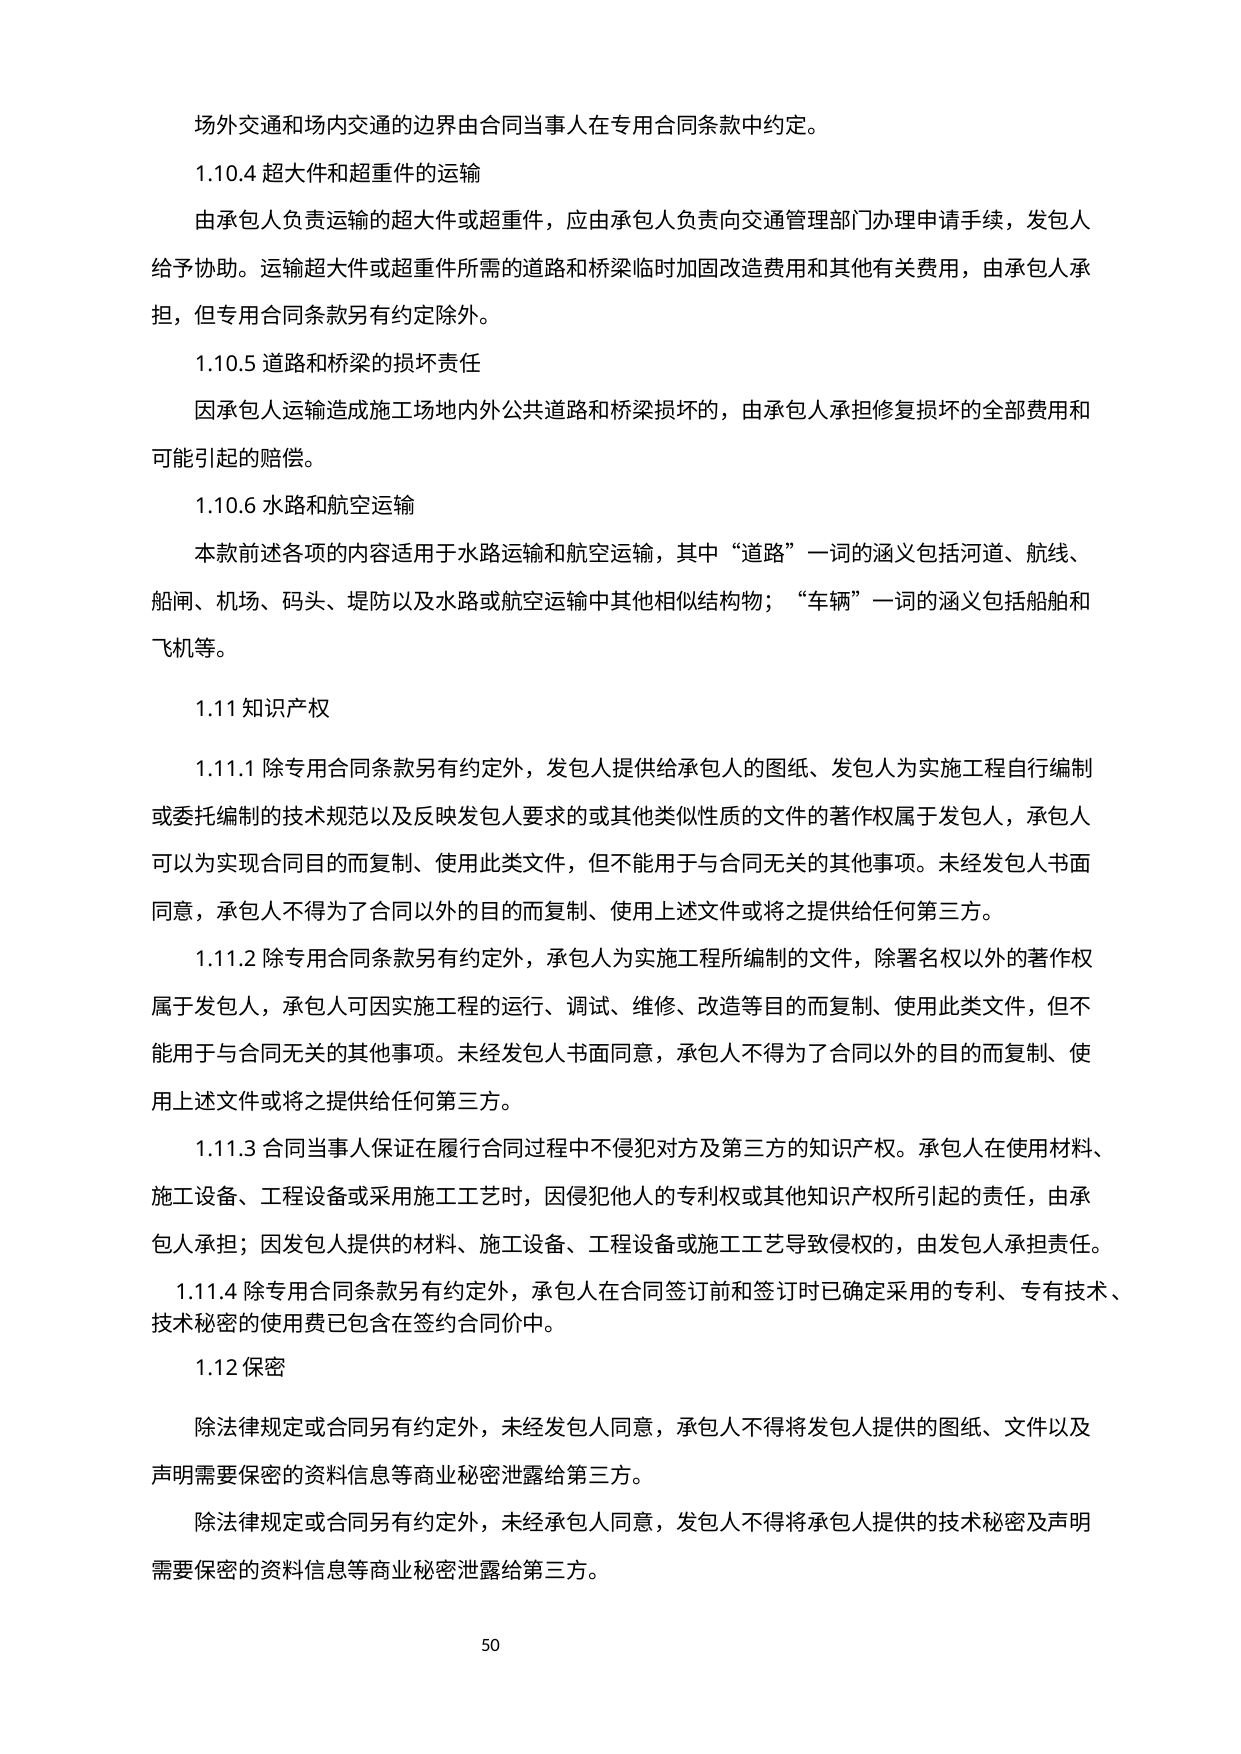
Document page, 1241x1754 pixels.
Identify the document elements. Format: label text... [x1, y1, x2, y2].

text 1.10.4 超大件和超重件的运输 [151, 156, 1111, 188]
text 因承包人运输造成施工场地内外公共道路和桥梁损坏的，由承包人承担修复损坏的全部费用和可能引起的赔偿。 [151, 393, 1111, 473]
text 1.10.6 水路和航空运输 [151, 488, 1111, 520]
text 本款前述各项的内容适用于水路运输和航空运输，其中“道路”一词的涵义包括河道、航线、船闸、机场、码头、堤防以及水路或航空运输中其他相似结构物；“车辆”一词的涵义包括船舶和飞机等。 [151, 536, 1111, 663]
text 除法律规定或合同另有约定外，未经承包人同意，发包人不得将承包人提供的技术秘密及声明需要保密的资料信息等商业秘密泄露给第三方。 [151, 1505, 1111, 1584]
subtitle 1.11知识产权 [151, 691, 1111, 723]
subtitle 1.12保密 [151, 1350, 1111, 1382]
text 场外交通和场内交通的边界由合同当事人在专用合同条款中约定。 [151, 108, 1111, 140]
text 1.11.4 除专用合同条款另有约定外，承包人在合同签订前和签订时已确定采用的专利、专有技术、技术秘密的使用费已包含在签约合同价中。 [151, 1274, 1111, 1337]
text 1.10.5 道路和桥梁的损坏责任 [151, 346, 1111, 378]
text 由承包人负责运输的超大件或超重件，应由承包人负责向交通管理部门办理申请手续，发包人给予协助。运输超大件或超重件所需的道路和桥梁临时加固改造费用和其他有关费用，由承包人承担，但专用合同条款另有约定除外。 [151, 203, 1111, 330]
text 1.11.2 除专用合同条款另有约定外，承包人为实施工程所编制的文件，除署名权以外的著作权属于发包人，承包人可因实施工程的运行、调试、维修、改造等目的而复制、使用此类文件，但不能用于与合同无关的其他事项。未经发包人书面同意，承包人不得为了合同以外的目的而复制、使用上述文件或将之提供给任何第三方。 [151, 941, 1111, 1116]
text 除法律规定或合同另有约定外，未经发包人同意，承包人不得将发包人提供的图纸、文件以及声明需要保密的资料信息等商业秘密泄露给第三方。 [151, 1410, 1111, 1489]
text 1.11.3 合同当事人保证在履行合同过程中不侵犯对方及第三方的知识产权。承包人在使用材料、施工设备、工程设备或采用施工工艺时，因侵犯他人的专利权或其他知识产权所引起的责任，由承包人承担；因发包人提供的材料、施工设备、工程设备或施工工艺导致侵权的，由发包人承担责任。 [151, 1131, 1111, 1258]
text 1.11.1 除专用合同条款另有约定外，发包人提供给承包人的图纸、发包人为实施工程自行编制或委托编制的技术规范以及反映发包人要求的或其他类似性质的文件的著作权属于发包人，承包人可以为实现合同目的而复制、使用此类文件，但不能用于与合同无关的其他事项。未经发包人书面同意，承包人不得为了合同以外的目的而复制、使用上述文件或将之提供给任何第三方。 [151, 751, 1111, 926]
